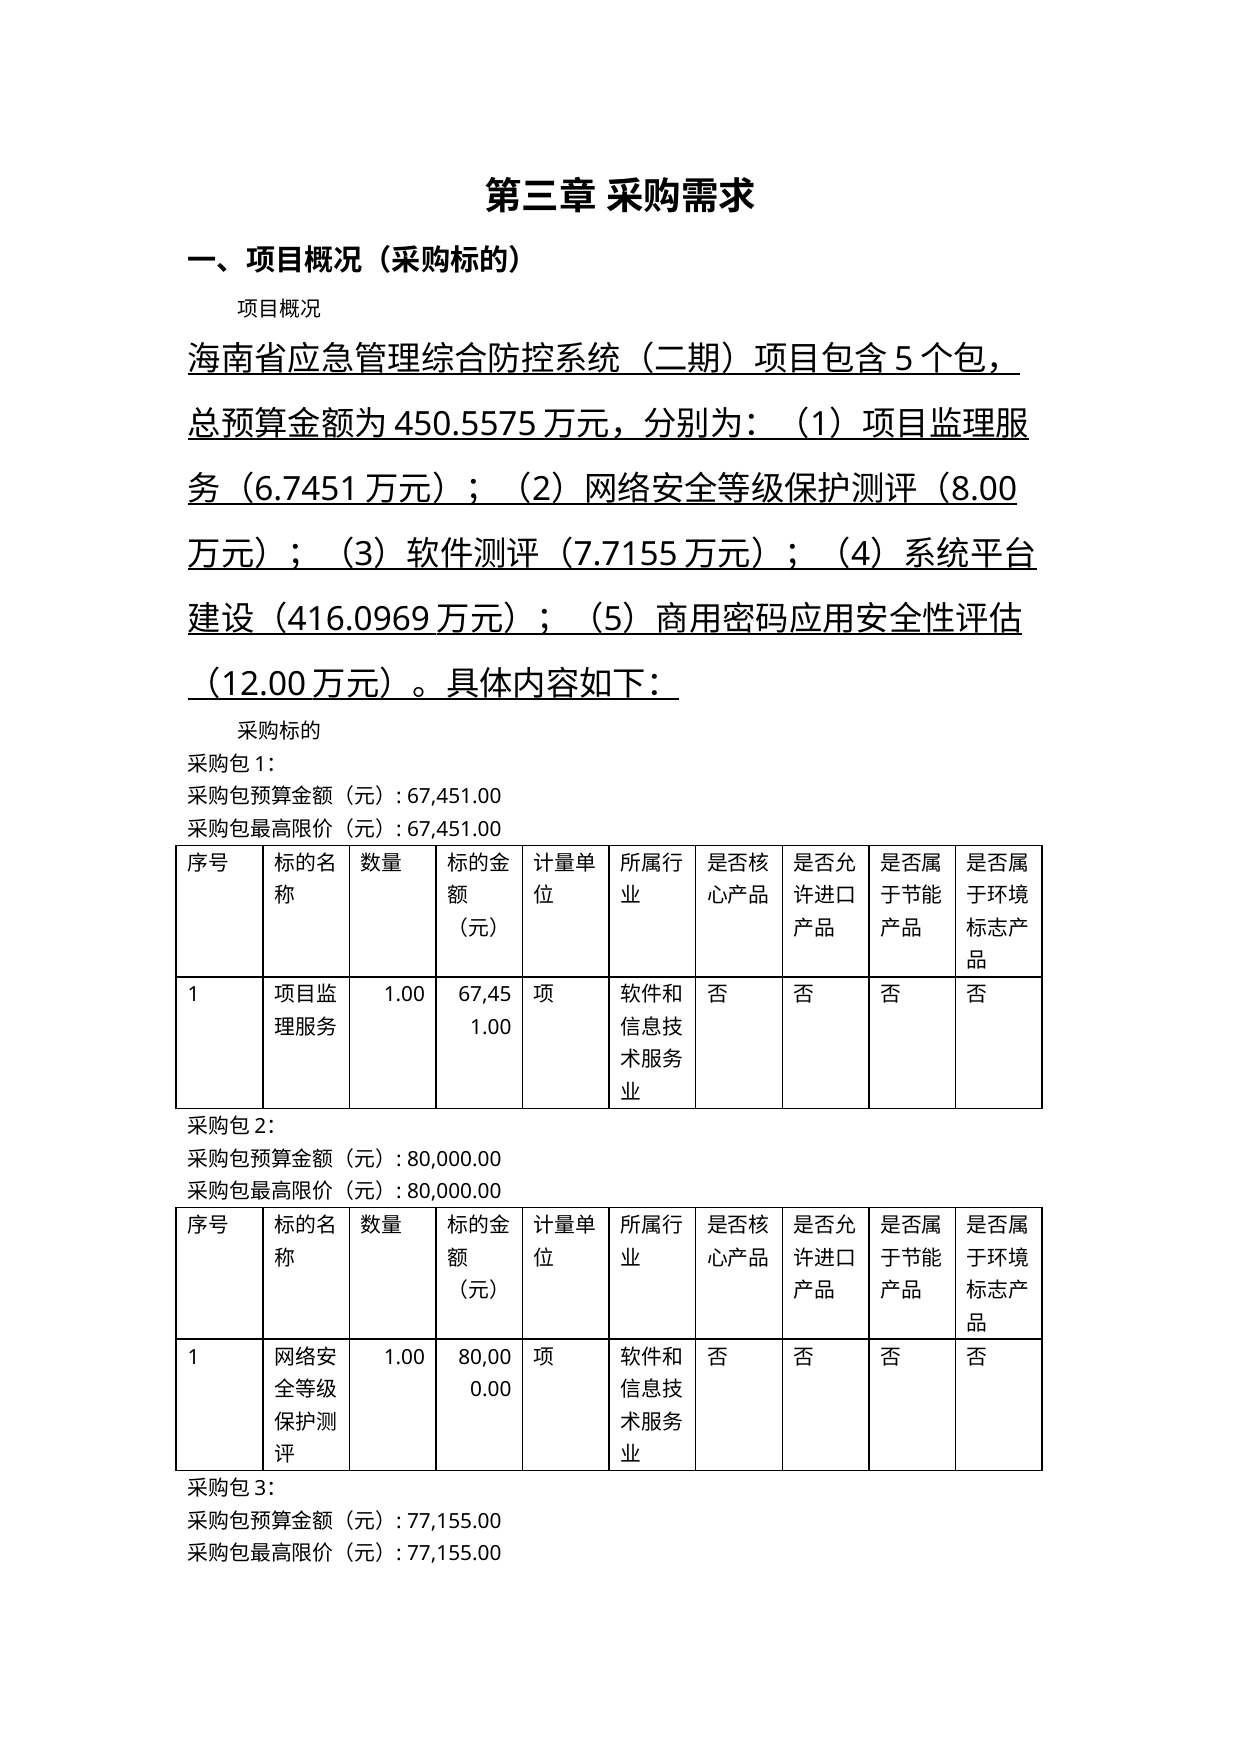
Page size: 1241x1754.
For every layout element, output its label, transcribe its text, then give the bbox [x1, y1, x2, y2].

table_cell 否 [783, 978, 868, 1108]
table_header 所属行业 [610, 846, 695, 976]
table_header 标的金额 （元） [437, 1208, 522, 1338]
table_header 序号 [177, 846, 262, 976]
text 采购包1： [187, 747, 1053, 779]
table_header 是否允许进口产品 [783, 846, 868, 976]
text 采购包预算金额（元）: 67,451.00 [187, 779, 1053, 812]
text 项目概况 [187, 292, 1053, 324]
table_header 数量 [350, 1208, 435, 1338]
table_header 是否属于节能产品 [870, 846, 955, 976]
table_header 计量单位 [523, 1208, 608, 1338]
text 采购包最高限价（元）: 77,155.00 [187, 1536, 1053, 1569]
table_cell 1 [177, 978, 262, 1108]
table_cell 否 [696, 1340, 782, 1470]
text 采购包3： [187, 1471, 1053, 1504]
table_cell 1 [177, 1340, 262, 1470]
table_cell 项 [523, 1340, 608, 1470]
table_cell 项 [523, 978, 608, 1108]
text 采购包预算金额（元）: 77,155.00 [187, 1504, 1053, 1536]
table_header 是否核心产品 [696, 846, 782, 976]
table_cell 80,000.00 [437, 1340, 522, 1470]
table_cell 67,451.00 [437, 978, 522, 1108]
text 海南省应急管理综合防控系统（二期）项目包含5个包，总预算金额为450.5575万元，分别为：（1）项目监理服务（6.7451万元）；（2）网络安全等级保护测评（8.00万元）；（3）软件测评（7.7155万元）；（4）系统平台建设（416.0969万元）；（5）商用密码应用安全性评估（12.00万元）。具体内容如下： [187, 324, 1053, 714]
table_header 数量 [350, 846, 435, 976]
table_cell 否 [696, 978, 782, 1108]
text 第三章 采购需求 [187, 162, 1053, 227]
text 采购包最高限价（元）: 80,000.00 [187, 1174, 1053, 1207]
table_cell 1.00 [350, 1340, 435, 1470]
table_cell 否 [870, 1340, 955, 1470]
text 采购包最高限价（元）: 67,451.00 [187, 812, 1053, 844]
table_header 标的名称 [264, 846, 349, 976]
table_cell 软件和信息技术服务业 [610, 1340, 695, 1470]
text 采购标的 [187, 714, 1053, 747]
table_header 序号 [177, 1208, 262, 1338]
table_cell 项目监理服务 [264, 978, 349, 1108]
table_header 是否属于环境标志产品 [956, 846, 1041, 976]
table_cell 1.00 [350, 978, 435, 1108]
table_header 标的金额 （元） [437, 846, 522, 976]
table_header 所属行业 [610, 1208, 695, 1338]
table_header 标的名称 [264, 1208, 349, 1338]
text 采购包2： [187, 1109, 1053, 1142]
table_header 是否属于环境标志产品 [956, 1208, 1041, 1338]
text 一、项目概况（采购标的） [187, 227, 1053, 292]
table_header 是否允许进口产品 [783, 1208, 868, 1338]
table_header 是否核心产品 [696, 1208, 782, 1338]
text 采购包预算金额（元）: 80,000.00 [187, 1142, 1053, 1174]
table_cell 否 [956, 1340, 1041, 1470]
table_cell 软件和信息技术服务业 [610, 978, 695, 1108]
table_header 是否属于节能产品 [870, 1208, 955, 1338]
table_header 计量单位 [523, 846, 608, 976]
table_cell 否 [783, 1340, 868, 1470]
table_cell 否 [956, 978, 1041, 1108]
table_cell 网络安全等级保护测评 [264, 1340, 349, 1470]
table_cell 否 [870, 978, 955, 1108]
